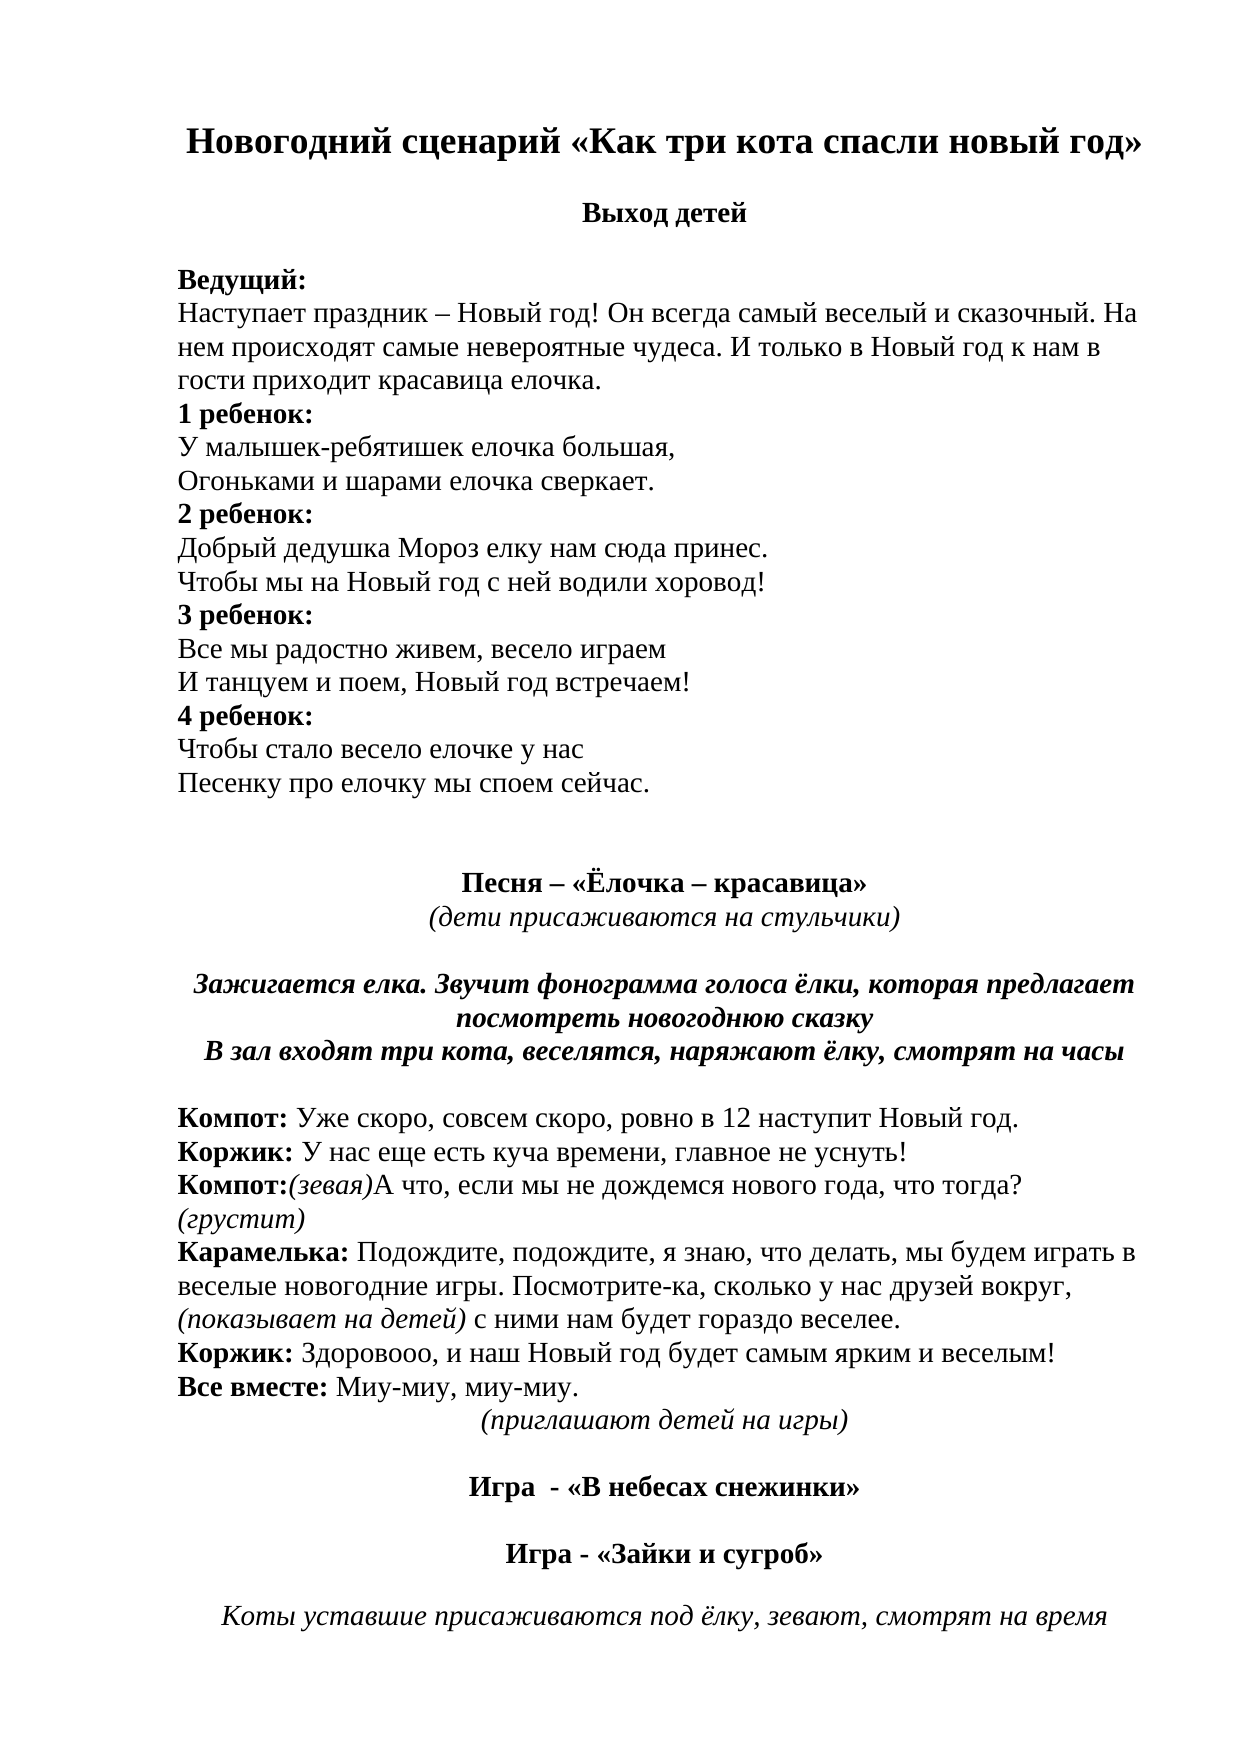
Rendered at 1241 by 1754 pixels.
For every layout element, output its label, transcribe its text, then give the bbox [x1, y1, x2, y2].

text 2 ребенок: [177, 497, 1152, 530]
text Чтобы стало весело елочке у нас [177, 731, 1152, 765]
text И танцуем и поем, Новый год встречаем! [177, 664, 1152, 698]
text Чтобы мы на Новый год с ней водили хоровод! [177, 564, 1152, 597]
text Зажигается елка. Звучит фонограмма голоса ёлки, которая предлагает посмотреть новогоднюю сказку [177, 966, 1152, 1033]
text Все мы радостно живем, весело играем [177, 631, 1152, 664]
text Огоньками и шарами елочка сверкает. [177, 463, 1152, 497]
text Добрый дедушка Мороз елку нам сюда принес. [177, 530, 1152, 564]
text Ведущий: [177, 262, 1152, 295]
text Песенку про елочку мы споем сейчас. [177, 765, 1152, 798]
text Коржик: У нас еще есть куча времени, главное не уснуть! [177, 1134, 1152, 1167]
text Наступает праздник – Новый год! Он всегда самый веселый и сказочный. На нем происходят самые невероятные чудеса. И только в Новый год к нам в гости приходит красавица елочка. [177, 295, 1152, 396]
text Коржик: Здоровооо, и наш Новый год будет самым ярким и веселым! [177, 1335, 1152, 1369]
text Все вместе: Миу-миу, миу-миу. [177, 1369, 1152, 1402]
text (дети присаживаются на стульчики) [177, 899, 1152, 933]
text Игра - «В небесах снежинки» [177, 1469, 1152, 1503]
text Компот: Уже скоро, совсем скоро, ровно в 12 наступит Новый год. [177, 1100, 1152, 1134]
text Компот:(зевая)А что, если мы не дождемся нового года, что тогда? (грустит) [177, 1167, 1152, 1234]
text В зал входят три кота, веселятся, наряжают ёлку, смотрят на часы [177, 1033, 1152, 1067]
text (приглашают детей на игры) [177, 1402, 1152, 1436]
text Коты уставшие присаживаются под ёлку, зевают, смотрят на время [177, 1598, 1152, 1632]
text Карамелька: Подождите, подождите, я знаю, что делать, мы будем играть в веселые новогодние игры. Посмотрите-ка, сколько у нас друзей вокруг, (показывает на детей) с ними нам будет гораздо веселее. [177, 1234, 1152, 1335]
text 4 ребенок: [177, 698, 1152, 731]
text У малышек-ребятишек елочка большая, [177, 429, 1152, 463]
text Игра - «Зайки и сугроб» [177, 1536, 1152, 1570]
text Новогодний сценарий «Как три кота спасли новый год» [177, 118, 1152, 161]
text Выход детей [177, 195, 1152, 228]
text 3 ребенок: [177, 597, 1152, 631]
text Песня – «Ёлочка – красавица» [177, 866, 1152, 899]
text 1 ребенок: [177, 396, 1152, 429]
